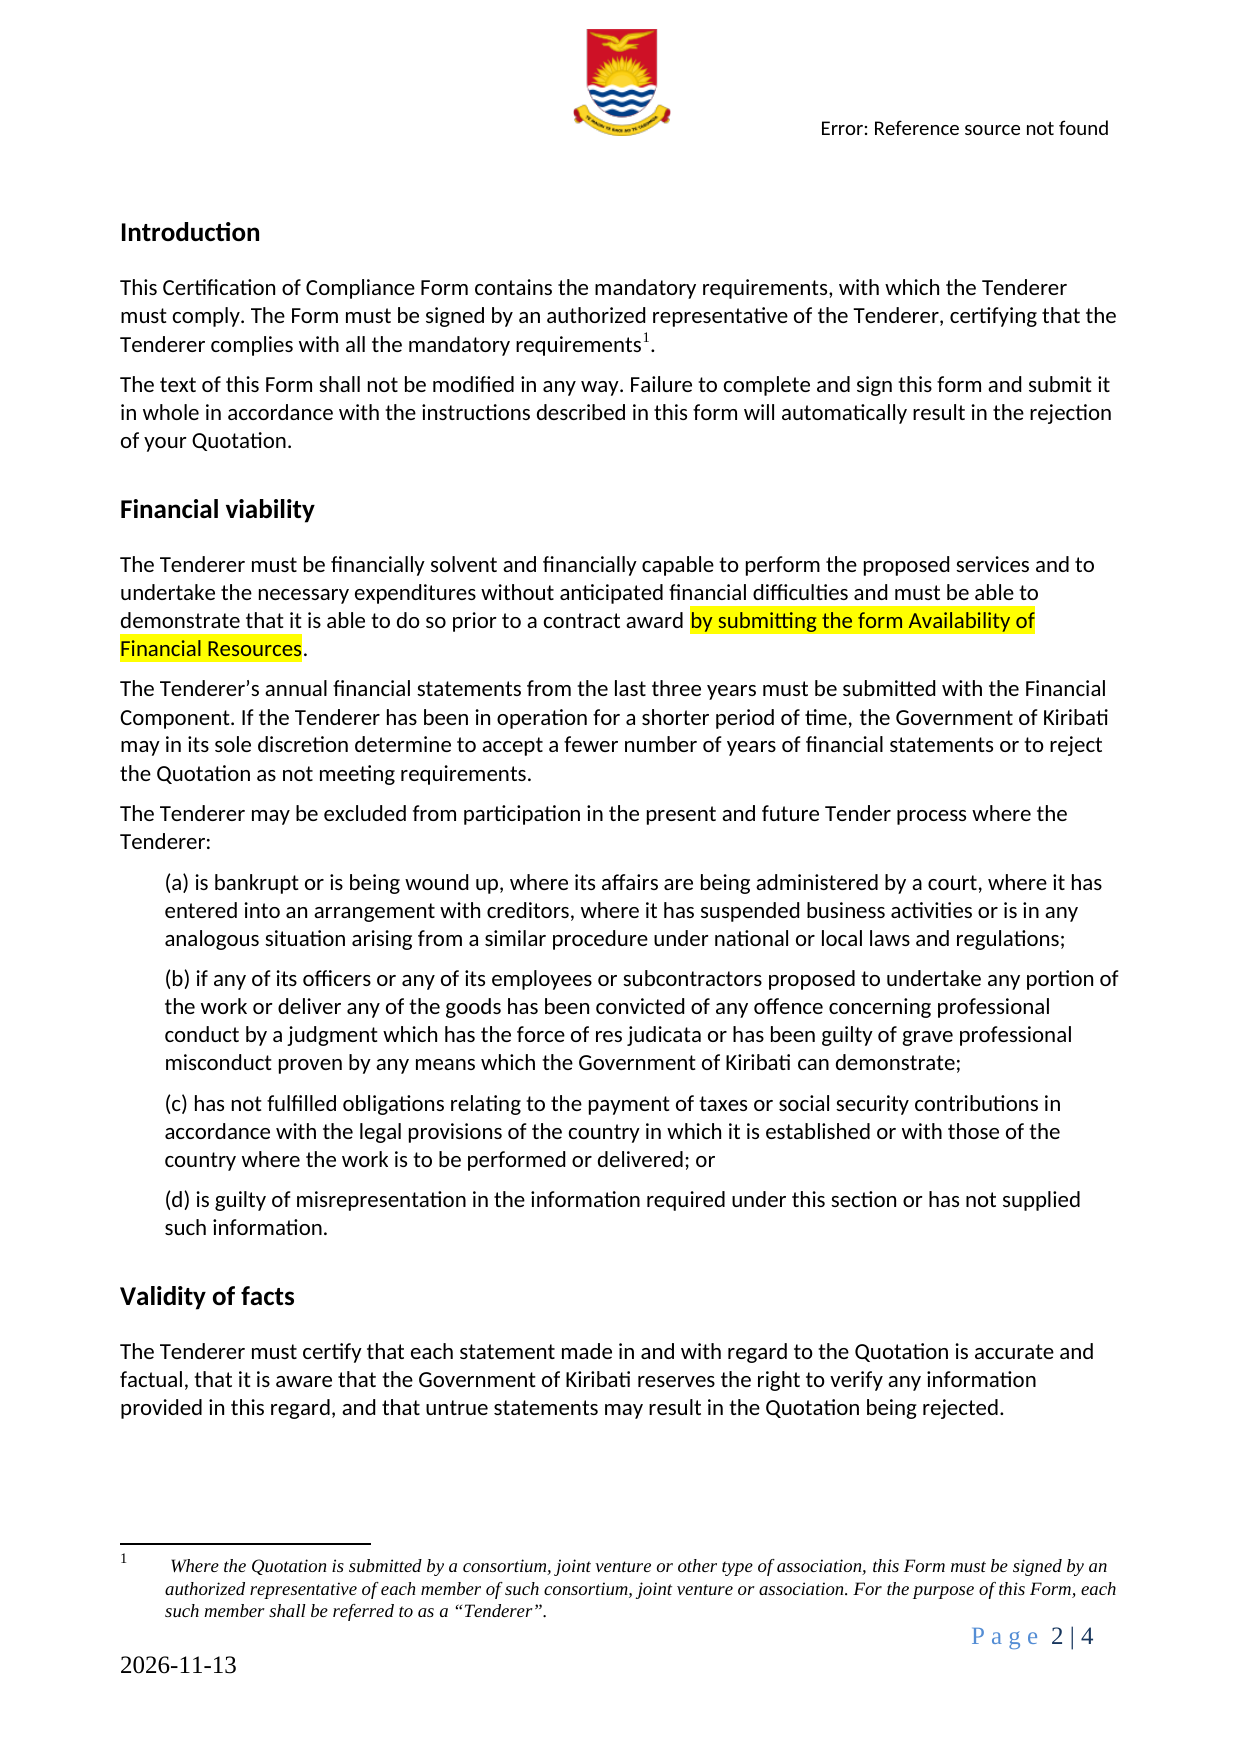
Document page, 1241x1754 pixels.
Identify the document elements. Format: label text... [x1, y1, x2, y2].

subtitle Introduction [120, 215, 1120, 248]
text The Tenderer must be financially solvent and financially capable to perform the proposed services and to undertake the necessary expenditures without anticipated financial difficulties and must be able to demonstrate that it is able to do so prior to a contract award by submitting the form Availability of Financial Resources. [120, 550, 1120, 662]
text The Tenderer’s annual financial statements from the last three years must be submitted with the Financial Component. If the Tenderer has been in operation for a shorter period of time, the Government of Kiribati may in its sole discretion determine to accept a fewer number of years of financial statements or to reject the Quotation as not meeting requirements. [120, 674, 1120, 787]
subtitle Validity of facts [120, 1279, 1120, 1312]
text (c) has not fulfilled obligations relating to the payment of taxes or social security contributions in accordance with the legal provisions of the country in which it is established or with those of the country where the work is to be performed or delivered; or [164, 1089, 1120, 1173]
text The Tenderer may be excluded from participation in the present and future Tender process where the Tenderer: [120, 799, 1120, 855]
picture [573, 29, 671, 136]
text (b) if any of its officers or any of its employees or subcontractors proposed to undertake any portion of the work or deliver any of the goods has been convicted of any offence concerning professional conduct by a judgment which has the force of res judicata or has been guilty of grave professional misconduct proven by any means which the Government of Kiribati can demonstrate; [164, 964, 1120, 1076]
text The text of this Form shall not be modified in any way. Failure to complete and sign this form and submit it in whole in accordance with the instructions described in this form will automatically result in the rejection of your Quotation. [120, 370, 1120, 454]
text This Certification of Compliance Form contains the mandatory requirements, with which the Tenderer must comply. The Form must be signed by an authorized representative of the Tenderer, certifying that the Tenderer complies with all the mandatory requirements. [120, 273, 1120, 358]
text (a) is bankrupt or is being wound up, where its affairs are being administered by a court, where it has entered into an arrangement with creditors, where it has suspended business activities or is in any analogous situation arising from a similar procedure under national or local laws and regulations; [164, 868, 1120, 952]
subtitle Financial viability [120, 492, 1120, 525]
text (d) is guilty of misrepresentation in the information required under this section or has not supplied such information. [164, 1185, 1120, 1241]
text The Tenderer must certify that each statement made in and with regard to the Quotation is accurate and factual, that it is aware that the Government of Kiribati reserves the right to verify any information provided in this regard, and that untrue statements may result in the Quotation being rejected. [120, 1337, 1120, 1421]
